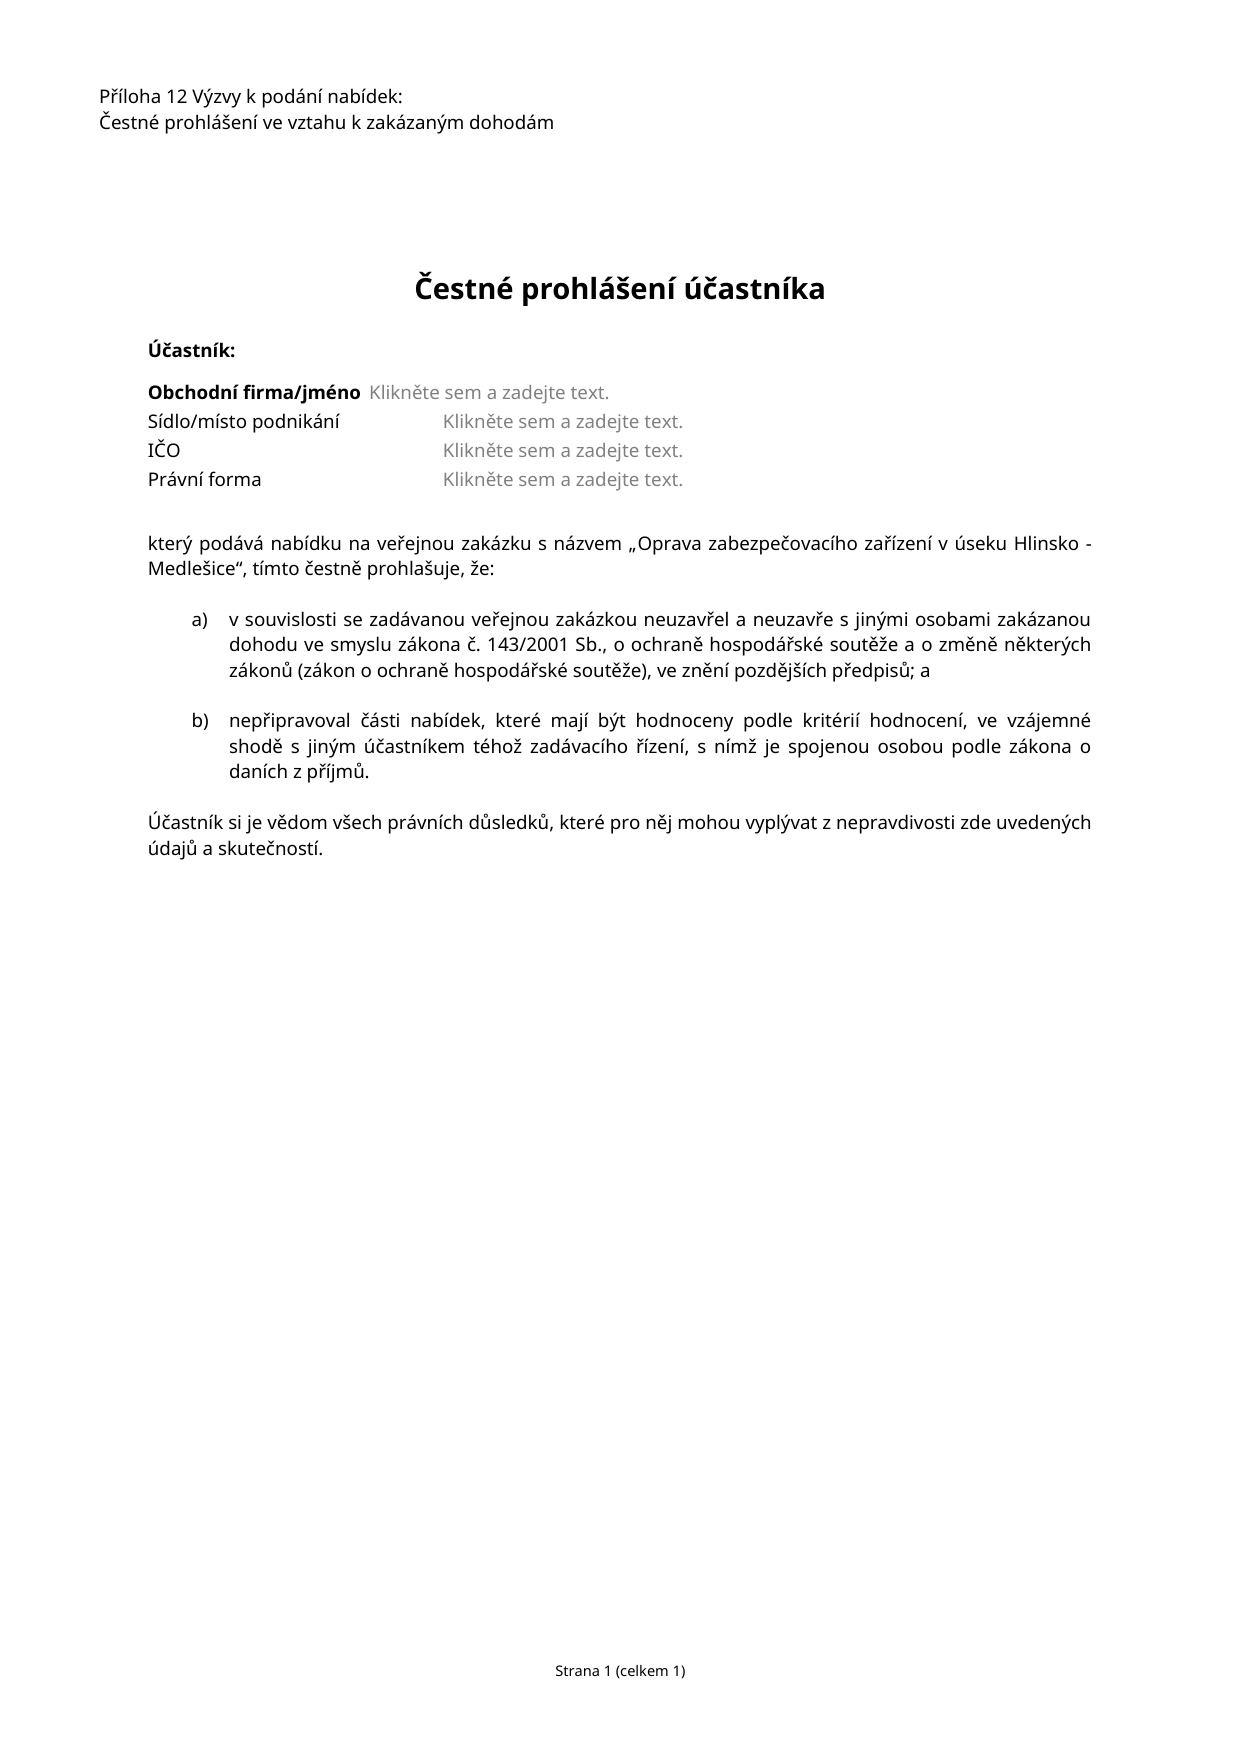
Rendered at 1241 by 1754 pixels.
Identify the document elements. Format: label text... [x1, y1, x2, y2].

text který podává nabídku na veřejnou zakázku s názvem „Oprava zabezpečovacího zařízení v úseku Hlinsko - Medlešice“, tímto čestně prohlašuje, že: [148, 530, 1093, 581]
text Právní forma [148, 463, 1093, 492]
text Účastník: [148, 333, 1093, 364]
text Obchodní firma/jméno [148, 376, 1093, 405]
text Sídlo/místo podnikání [148, 405, 1093, 434]
list nepřipravoval části nabídek, které mají být hodnoceny podle kritérií hodnocení, ve vzájemné shodě s jiným účastníkem téhož zadávacího řízení, s nímž je spojenou osobou podle zákona o daních z příjmů. [191, 708, 1093, 784]
text Účastník si je vědom všech právních důsledků, které pro něj mohou vyplývat z nepravdivosti zde uvedených údajů a skutečností. [148, 810, 1093, 861]
text IČO [148, 434, 1093, 463]
title Čestné prohlášení účastníka [148, 268, 1093, 308]
list v souvislosti se zadávanou veřejnou zakázkou neuzavřel a neuzavře s jinými osobami zakázanou dohodu ve smyslu zákona č. 143/2001 Sb., o ochraně hospodářské soutěže a o změně některých zákonů (zákon o ochraně hospodářské soutěže), ve znění pozdějších předpisů; a [191, 606, 1093, 683]
